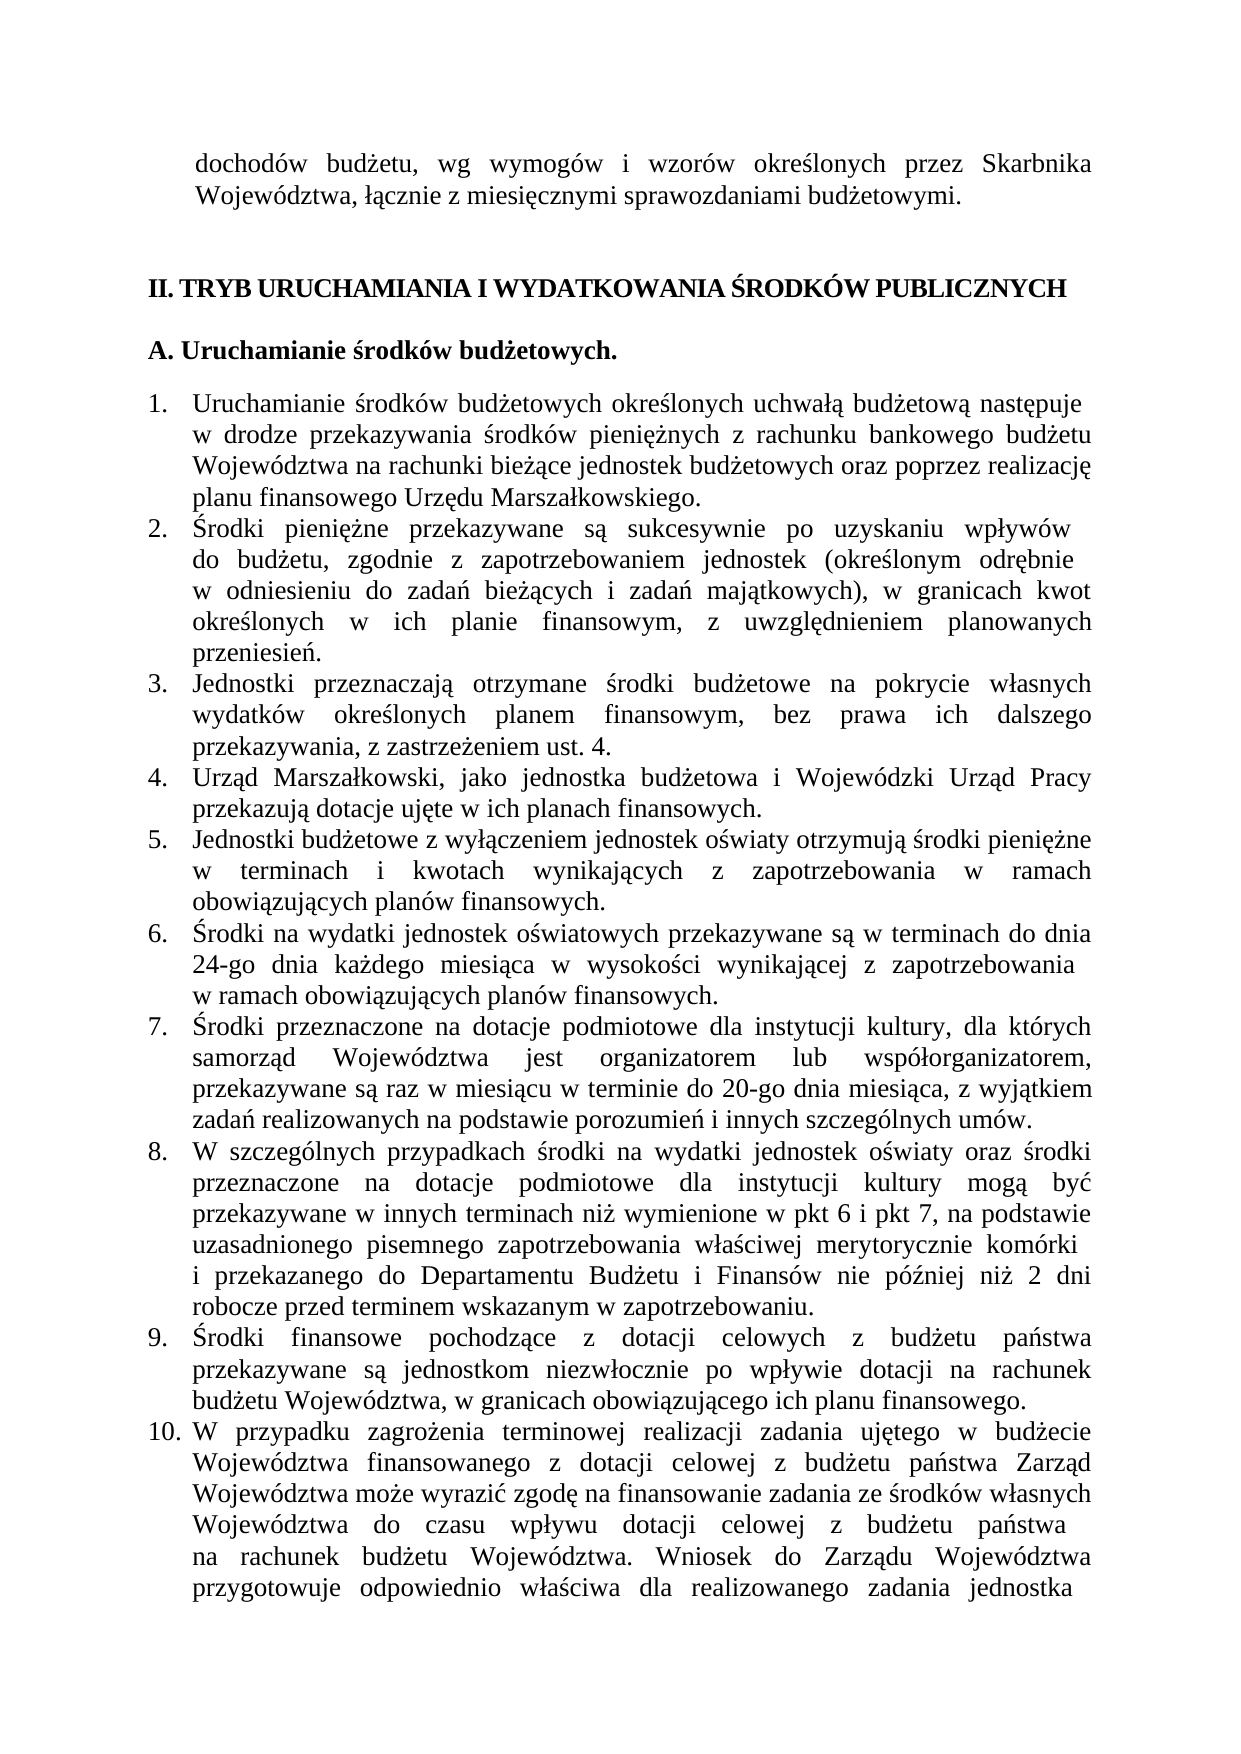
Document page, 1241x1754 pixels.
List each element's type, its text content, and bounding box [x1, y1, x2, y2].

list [157, 148, 1093, 210]
list Jednostki przeznaczają otrzymane środki budżetowe na pokrycie własnych wydatków określonych planem finansowym, bez prawa ich dalszego przekazywania, z zastrzeżeniem ust. 4. [148, 667, 1093, 761]
text II. TRYB URUCHAMIANIA I WYDATKOWANIA ŚRODKÓW PUBLICZNYCH [148, 272, 1093, 303]
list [148, 1415, 1093, 1602]
list Urząd Marszałkowski, jako jednostka budżetowa i Wojewódzki Urząd Pracy przekazują dotacje ujęte w ich planach finansowych. [148, 761, 1093, 823]
list Środki pieniężne przekazywane są sukcesywnie po uzyskaniu wpływów do budżetu, zgodnie z zapotrzebowaniem jednostek (określonym odrębnie w odniesieniu do zadań bieżących i zadań majątkowych), w granicach kwot określonych w ich planie finansowym, z uwzględnieniem planowanych przeniesień. [148, 512, 1093, 667]
list Środki przeznaczone na dotacje podmiotowe dla instytucji kultury, dla których samorząd Województwa jest organizatorem lub współorganizatorem, przekazywane są raz w miesiącu w terminie do 20-go dnia miesiąca, z wyjątkiem zadań realizowanych na podstawie porozumień i innych szczególnych umów. [148, 1010, 1093, 1135]
text A. Uruchamianie środków budżetowych. [148, 334, 1093, 366]
list Środki finansowe pochodzące z dotacji celowych z budżetu państwa przekazywane są jednostkom niezwłocznie po wpływie dotacji na rachunek budżetu Województwa, w granicach obowiązującego ich planu finansowego. [148, 1322, 1093, 1415]
list Uruchamianie środków budżetowych określonych uchwałą budżetową następuje w drodze przekazywania środków pieniężnych z rachunku bankowego budżetu Województwa na rachunki bieżące jednostek budżetowych oraz poprzez realizację planu finansowego Urzędu Marszałkowskiego. [148, 387, 1093, 512]
list Środki na wydatki jednostek oświatowych przekazywane są w terminach do dnia 24-go dnia każdego miesiąca w wysokości wynikającej z zapotrzebowania w ramach obowiązujących planów finansowych. [148, 917, 1093, 1010]
list W szczególnych przypadkach środki na wydatki jednostek oświaty oraz środki przeznaczone na dotacje podmiotowe dla instytucji kultury mogą być przekazywane w innych terminach niż wymienione w pkt 6 i pkt 7, na podstawie uzasadnionego pisemnego zapotrzebowania właściwej merytorycznie komórki i przekazanego do Departamentu Budżetu i Finansów nie później niż 2 dni robocze przed terminem wskazanym w zapotrzebowaniu. [148, 1135, 1093, 1322]
list Jednostki budżetowe z wyłączeniem jednostek oświaty otrzymują środki pieniężne w terminach i kwotach wynikających z zapotrzebowania w ramach obowiązujących planów finansowych. [148, 823, 1093, 917]
